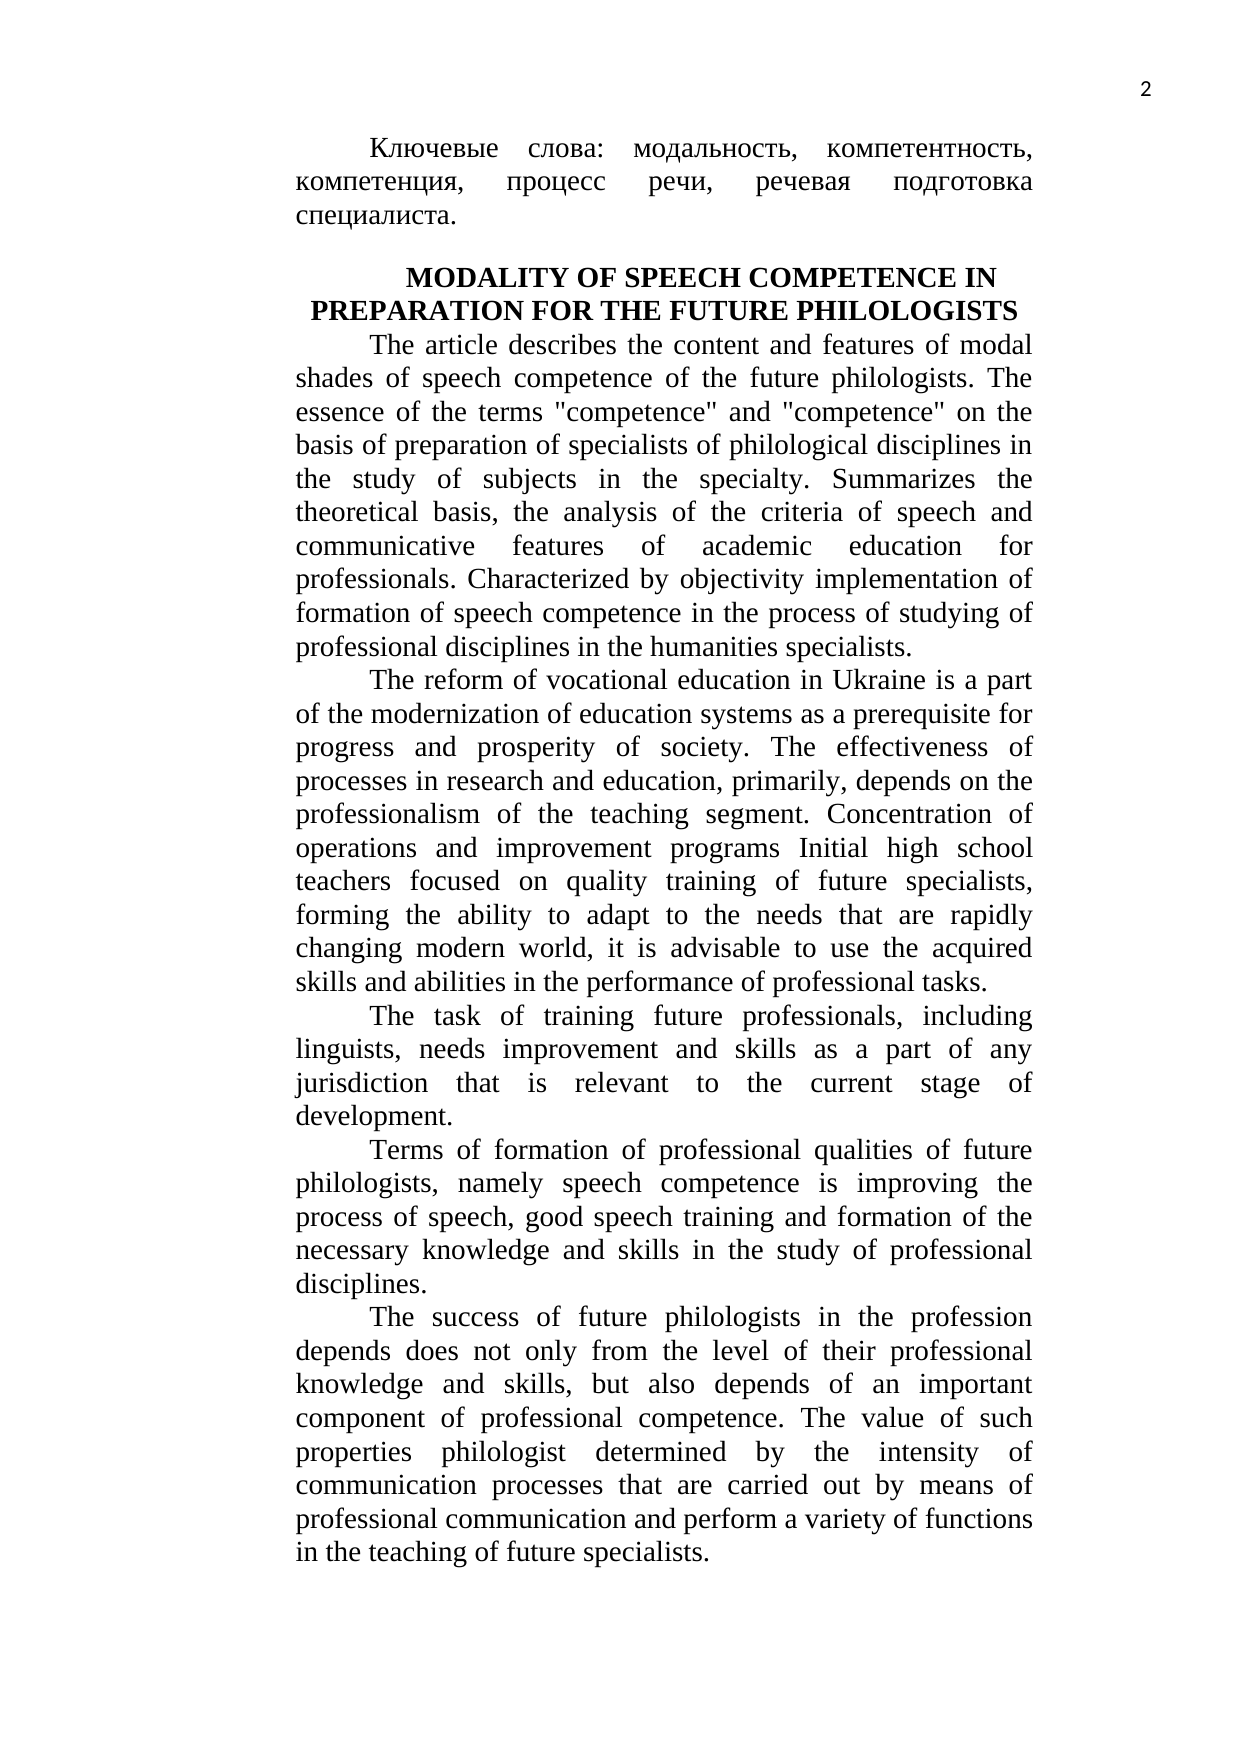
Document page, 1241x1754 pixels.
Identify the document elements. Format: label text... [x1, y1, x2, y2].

text The article describes the content and features of modal shades of speech competence of the future philologists. The essence of the terms "competence" and "competence" on the basis of preparation of specialists of philological disciplines in the study of subjects in the specialty. Summarizes the theoretical basis, the analysis of the criteria of speech and communicative features of academic education for professionals. Characterized by objectivity implementation of formation of speech competence in the process of studying of professional disciplines in the humanities specialists. [295, 327, 1033, 662]
text The task of training future professionals, including linguists, needs improvement and skills as a part of any jurisdiction that is relevant to the current stage of development. [295, 998, 1033, 1132]
text MODALITY OF SPEECH COMPETENCE IN PREPARATION FOR THE FUTURE PHILOLOGISTS [295, 260, 1033, 327]
text The success of future philologists in the profession depends does not only from the level of their professional knowledge and skills, but also depends of an important component of professional competence. The value of such properties philologist determined by the intensity of communication processes that are carried out by means of professional communication and perform a variety of functions in the teaching of future specialists. [295, 1299, 1033, 1568]
text Ключевые слова: модальность, компетентность, компетенция, процесс речи, речевая подготовка специалиста. [295, 130, 1033, 231]
text Terms of formation of professional qualities of future philologists, namely speech competence is improving the process of speech, good speech training and formation of the necessary knowledge and skills in the study of professional disciplines. [295, 1132, 1033, 1299]
text The reform of vocational education in Ukraine is a part of the modernization of education systems as a prerequisite for progress and prosperity of society. The effectiveness of processes in research and education, primarily, depends on the professionalism of the teaching segment. Concentration of operations and improvement programs Initial high school teachers focused on quality training of future specialists, forming the ability to adapt to the needs that are rapidly changing modern world, it is advisable to use the acquired skills and abilities in the performance of professional tasks. [295, 662, 1033, 998]
